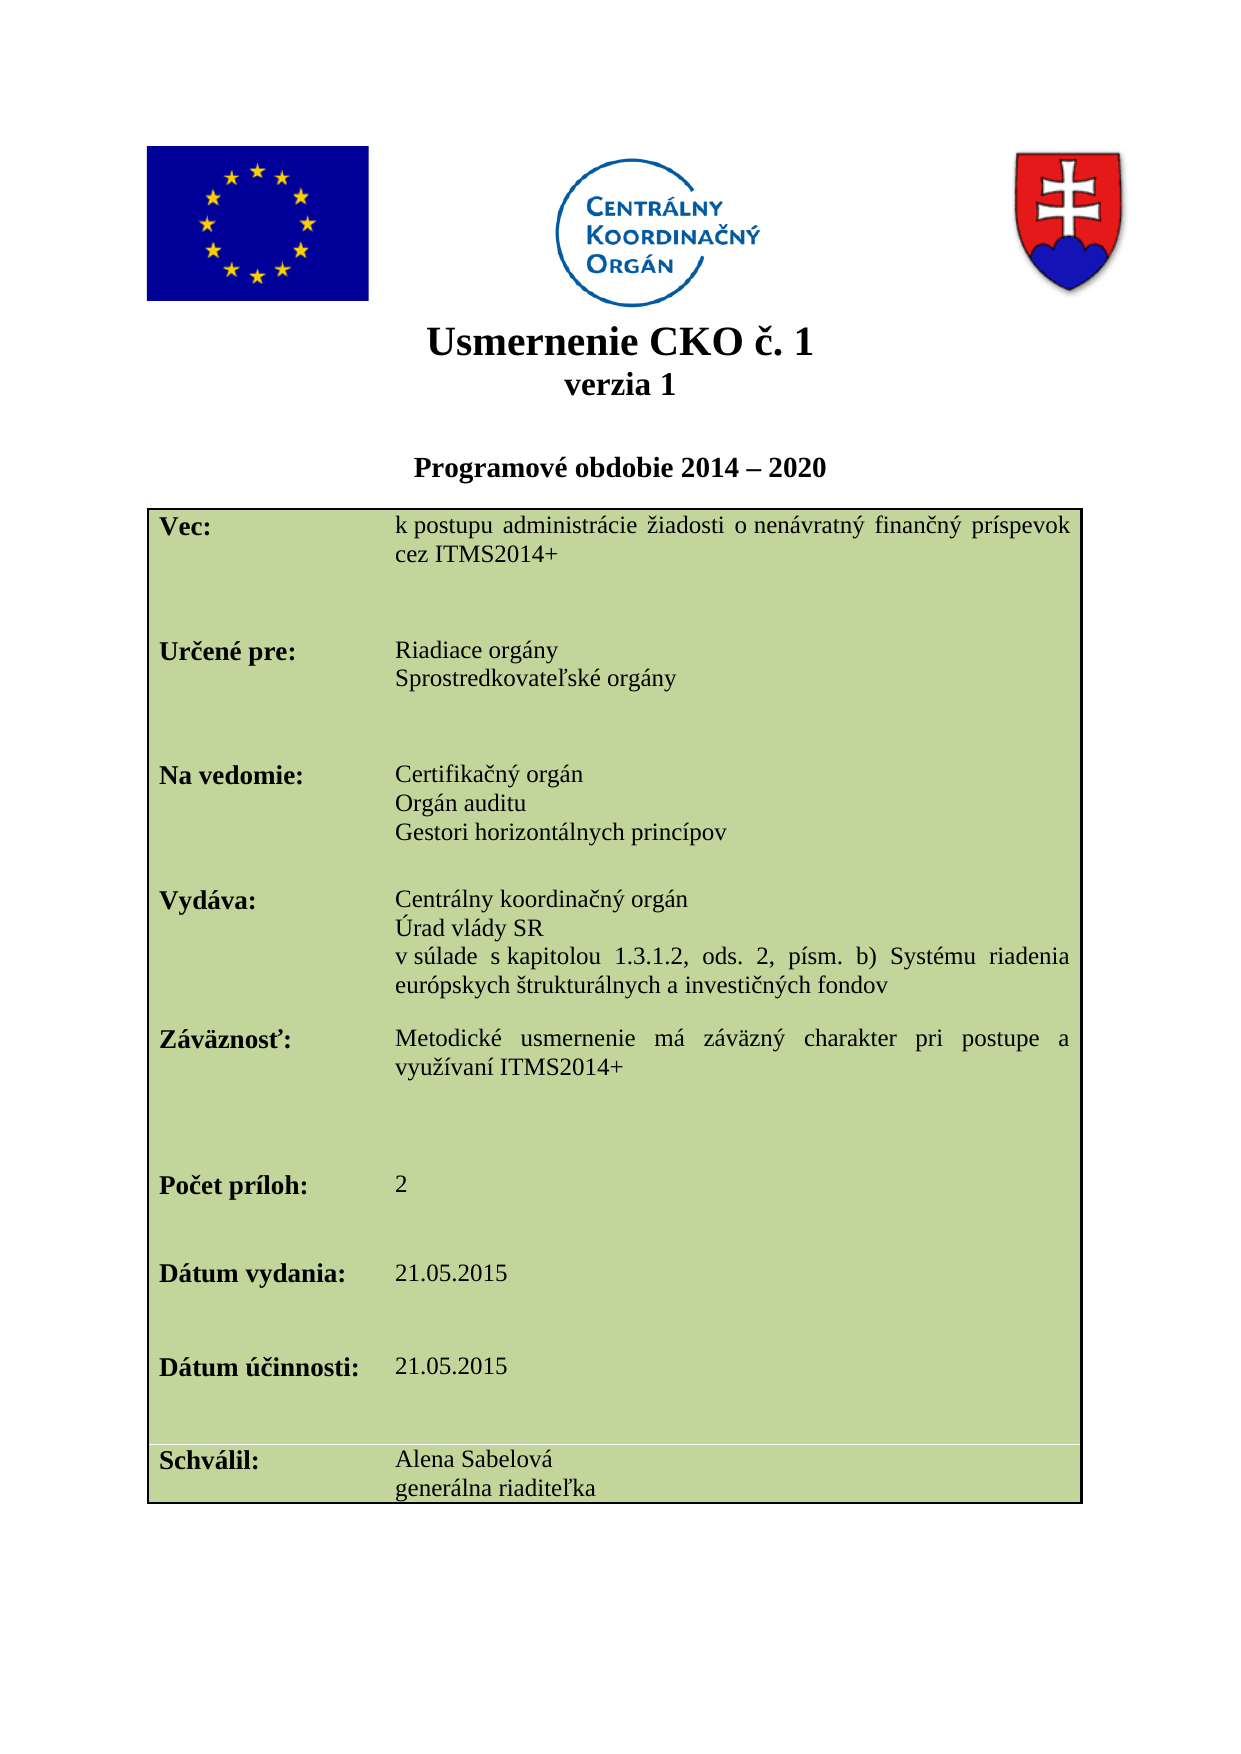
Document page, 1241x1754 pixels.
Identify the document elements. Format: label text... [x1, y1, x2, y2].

table_header Vec: [149, 510, 384, 635]
text verzia [148, 364, 1093, 402]
text Programové obdobie 2014 – 2020 [148, 450, 1093, 484]
table_cell Schválil: [149, 1445, 384, 1502]
table_cell Dátum účinnosti: [149, 1351, 384, 1444]
table_cell Riadiace orgány Sprostredkovateľské orgány [384, 635, 1080, 759]
table_cell Na vedomie: [149, 759, 384, 884]
picture [552, 155, 762, 306]
table_cell Centrálny koordinačný orgán Úrad vlády SR v súlade s kapitolou 1.3.1.2, ods. 2, písm. b) Systému riadenia európskych štrukturálnych a investičných fondov [384, 884, 1080, 1023]
table_cell Alena Sabelová generálna riaditeľka [384, 1445, 1080, 1502]
table_cell Počet príloh: [149, 1169, 384, 1258]
picture [1011, 148, 1132, 303]
table_cell [384, 1169, 1080, 1258]
table_cell Vydáva: [149, 884, 384, 1023]
table_cell Záväznosť: [149, 1023, 384, 1169]
table_header k postupu administrácie žiadosti o nenávratný finančný príspevok cez ITMS2014+ [384, 510, 1080, 635]
table_cell Certifikačný orgán Orgán auditu Gestori horizontálnych princípov [384, 759, 1080, 884]
table_cell Dátum vydania: [149, 1258, 384, 1351]
table_cell Určené pre: [149, 635, 384, 759]
text Usmernenie CKO č. 1 [148, 316, 1093, 364]
table_cell Metodické usmernenie má záväzný charakter pri postupe a využívaní ITMS2014+ [384, 1023, 1080, 1169]
picture [146, 146, 369, 301]
